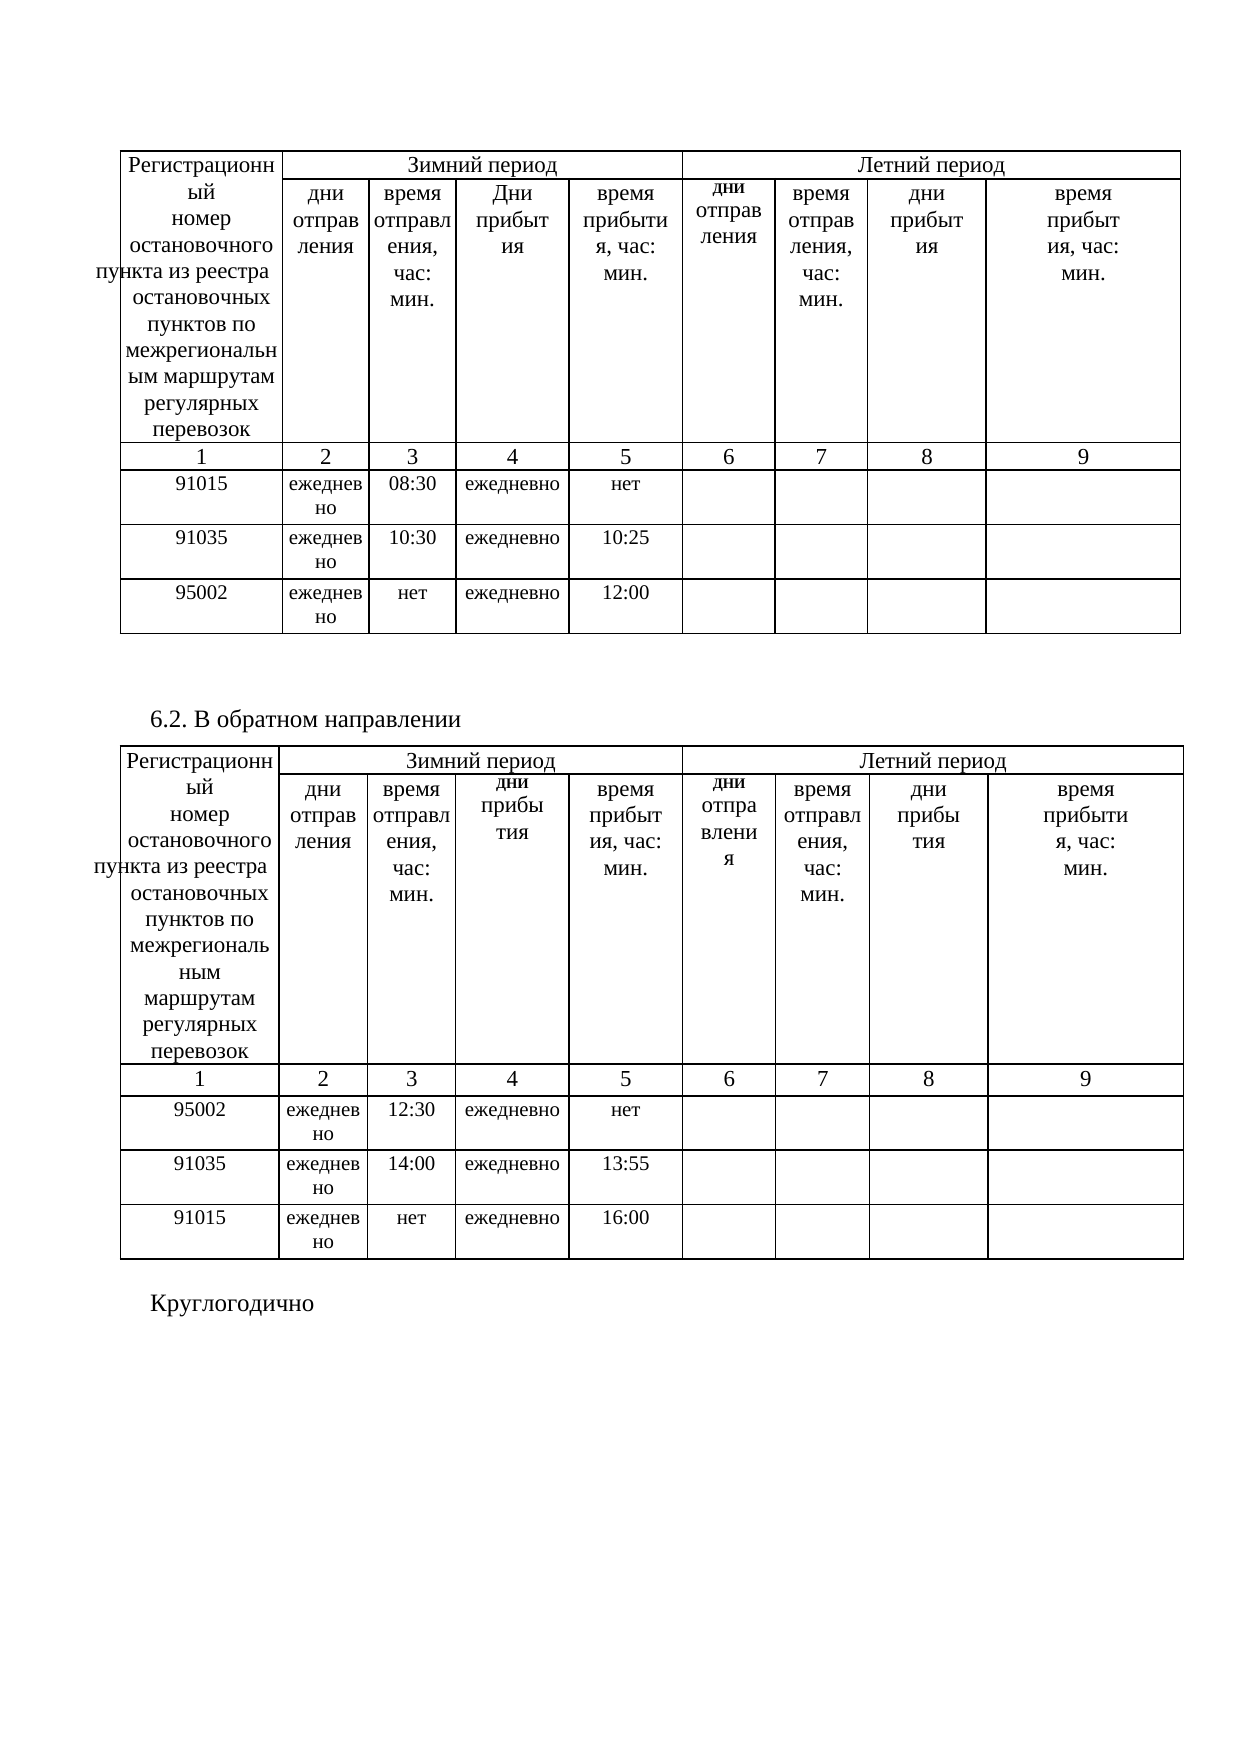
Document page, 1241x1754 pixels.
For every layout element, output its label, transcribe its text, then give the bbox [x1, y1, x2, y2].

table_cell 7 [776, 1065, 869, 1095]
table_cell [987, 525, 1180, 578]
table_cell [776, 1097, 869, 1149]
table_cell 95002 [121, 1097, 278, 1149]
text 6.2. В обратном направлении [150, 704, 1090, 733]
table_cell [868, 471, 985, 524]
table_cell 12:30 [368, 1097, 455, 1149]
table_cell время прибыти я, час: мин. [570, 180, 682, 441]
table_header Регистрационный номер остановочного пункта из реестра остановочных пунктов по межрегиональным маршрутам регулярных перевозок [121, 152, 282, 441]
table_cell 8 [870, 1065, 987, 1095]
table_cell 9 [987, 443, 1180, 469]
table_cell нет [370, 580, 455, 632]
table_cell [683, 1097, 775, 1149]
table_cell [870, 1205, 987, 1258]
table_cell [776, 1151, 869, 1204]
table_cell дни отправ ления [283, 180, 368, 441]
table_cell ежедневно [280, 1205, 367, 1258]
table_header Летний период [683, 747, 1183, 773]
table_cell 91035 [121, 1151, 278, 1204]
table_cell ежедневно [280, 1097, 367, 1149]
table_cell [776, 1205, 869, 1258]
table_cell дни прибыт ия [868, 180, 985, 441]
table_cell [683, 471, 774, 524]
table_cell 10:25 [570, 525, 682, 578]
table_cell ежедневно [456, 1151, 568, 1204]
table_cell время отправл ения, час: мин. [776, 775, 869, 1063]
table_cell [683, 1205, 775, 1258]
table_cell [683, 1151, 775, 1204]
table_cell [776, 525, 867, 578]
table_cell 14:00 [368, 1151, 455, 1204]
table_cell ежедневно [283, 525, 368, 578]
table_cell 4 [456, 1065, 568, 1095]
table_cell 6 [683, 1065, 775, 1095]
table_cell [989, 1205, 1183, 1258]
table_cell время отправ ления, час: мин. [776, 180, 867, 441]
table_cell ежедневно [457, 580, 568, 632]
text Круглогодично [150, 1288, 1090, 1317]
table_cell 1 [121, 1065, 278, 1095]
table_cell [870, 1151, 987, 1204]
table_cell 2 [280, 1065, 367, 1095]
table_cell [868, 525, 985, 578]
table_cell [870, 1097, 987, 1149]
table_cell 3 [368, 1065, 455, 1095]
table_cell ежедневно [456, 1205, 568, 1258]
table_cell ежедневно [283, 580, 368, 632]
table_cell 91035 [121, 525, 282, 578]
table_cell ежедневно [280, 1151, 367, 1204]
table_cell 3 [370, 443, 455, 469]
table_cell время отправл ения, час: мин. [370, 180, 455, 441]
table_cell 5 [570, 1065, 682, 1095]
table_header Зимний период [283, 152, 682, 178]
table_cell время прибыт ия, час: мин. [987, 180, 1180, 441]
table_cell 95002 [121, 580, 282, 632]
table_cell [683, 580, 774, 632]
table_cell ежедневно [456, 1097, 568, 1149]
table_cell 1 [121, 443, 282, 469]
table_cell ДНИ отправ ления [683, 180, 774, 441]
table_cell Дни прибыт ия [457, 180, 568, 441]
table_cell 08:30 [370, 471, 455, 524]
table_cell 13:55 [570, 1151, 682, 1204]
table_cell время отправл ения, час: мин. [368, 775, 455, 1063]
table_cell [683, 525, 774, 578]
table_cell время прибыт ия, час: мин. [570, 775, 682, 1063]
table_cell ДНИ прибы тия [456, 775, 568, 1063]
table_cell 7 [776, 443, 867, 469]
table_cell [776, 471, 867, 524]
table_header Регистрационный номер остановочного пункта из реестра остановочных пунктов по межрегиональным маршрутам регулярных перевозок [121, 747, 278, 1063]
table_cell [989, 1097, 1183, 1149]
table_header Летний период [683, 152, 1180, 178]
table_cell [776, 580, 867, 632]
table_cell 12:00 [570, 580, 682, 632]
table_cell 8 [868, 443, 985, 469]
table_cell 91015 [121, 1205, 278, 1258]
table_cell ежедневно [457, 525, 568, 578]
table_cell 9 [989, 1065, 1183, 1095]
table_cell 91015 [121, 471, 282, 524]
table_cell 10:30 [370, 525, 455, 578]
table_cell 5 [570, 443, 682, 469]
table_header Зимний период [280, 747, 682, 773]
table_cell [989, 1151, 1183, 1204]
table_cell время прибыти я, час: мин. [989, 775, 1183, 1063]
table_cell 2 [283, 443, 368, 469]
table_cell 4 [457, 443, 568, 469]
table_cell дни прибы тия [870, 775, 987, 1063]
table_cell нет [368, 1205, 455, 1258]
table_cell [987, 471, 1180, 524]
table_cell дни отправ ления [280, 775, 367, 1063]
table_cell ежедневно [283, 471, 368, 524]
table_cell ДНИ отпра влени я [683, 775, 775, 1063]
table_cell ежедневно [457, 471, 568, 524]
table_cell 6 [683, 443, 774, 469]
table_cell нет [570, 1097, 682, 1149]
table_cell 16:00 [570, 1205, 682, 1258]
table_cell [868, 580, 985, 632]
table_cell нет [570, 471, 682, 524]
table_cell [987, 580, 1180, 632]
